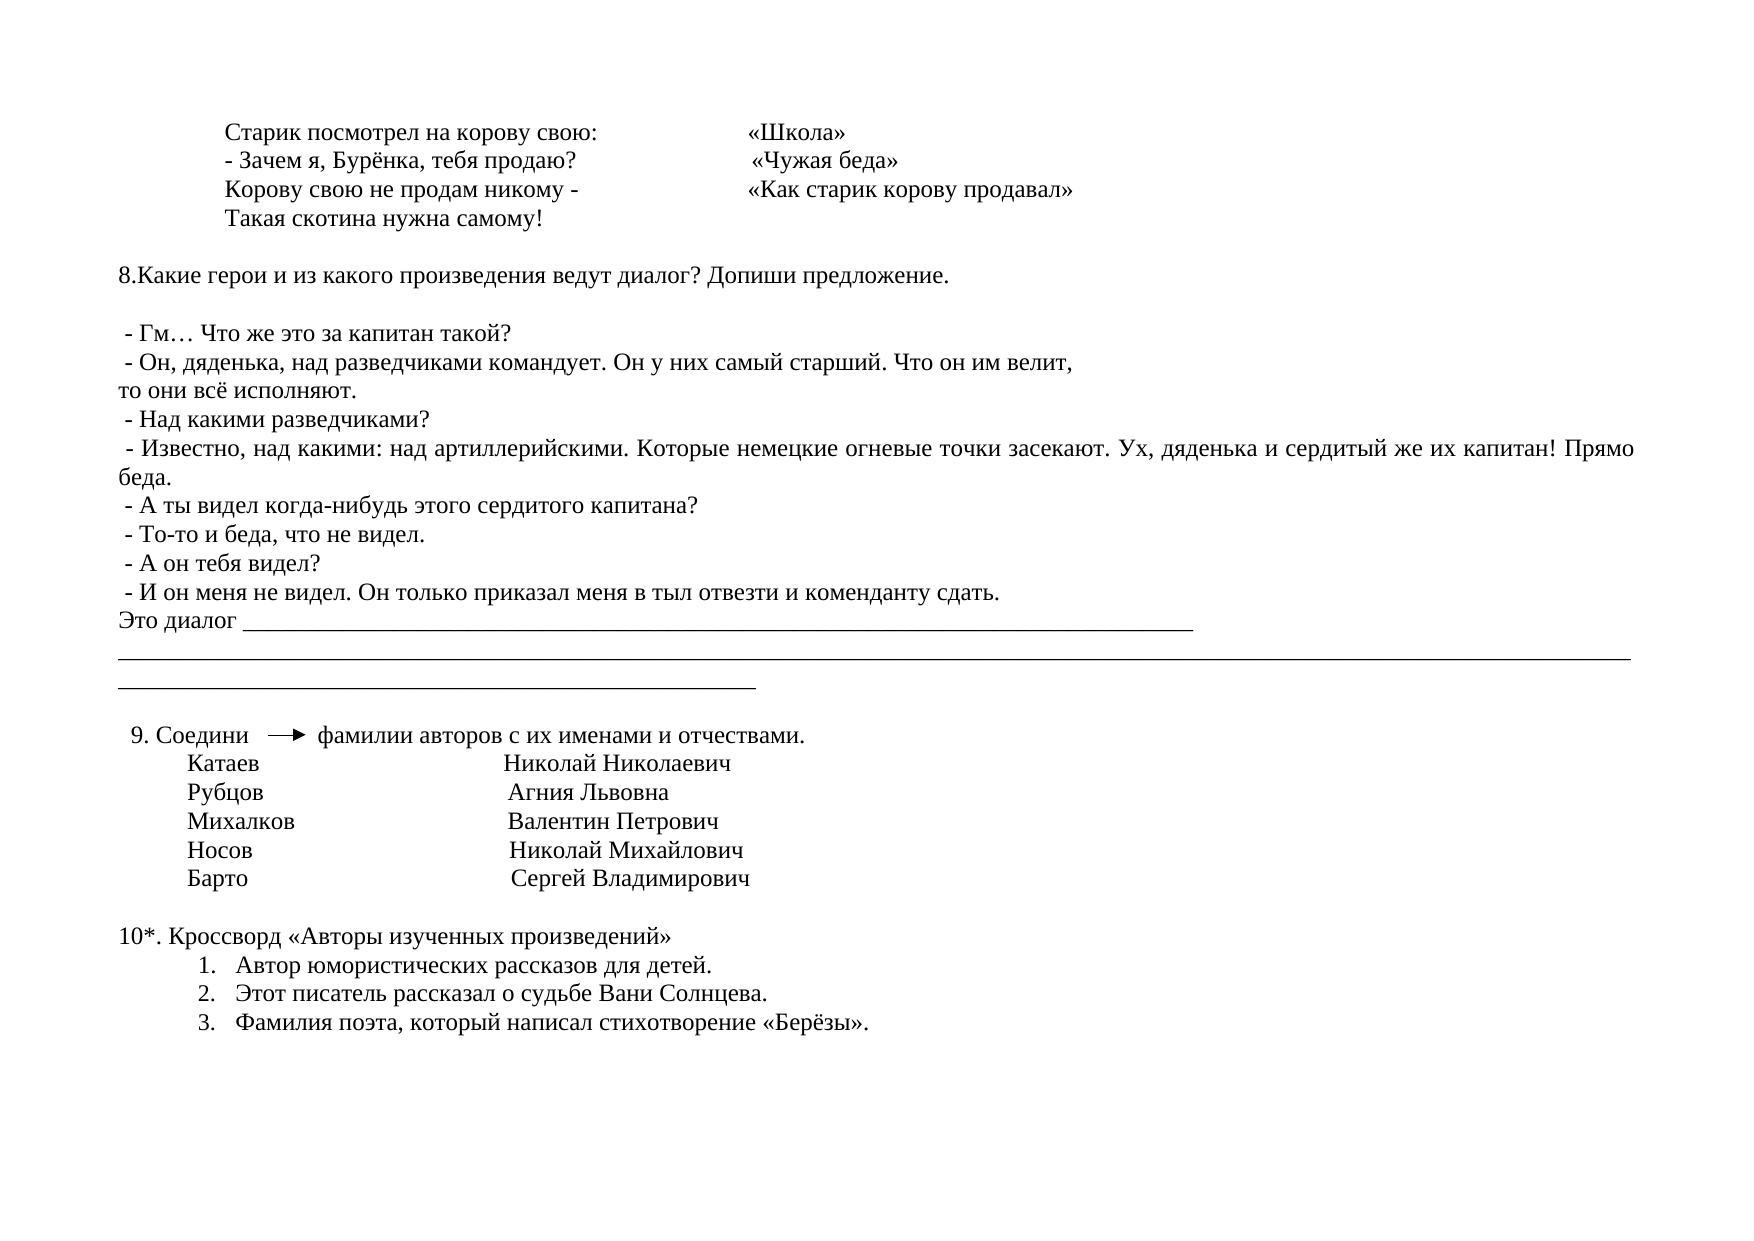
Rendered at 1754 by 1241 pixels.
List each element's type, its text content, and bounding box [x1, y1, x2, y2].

text Такая скотина нужна самому! [118, 203, 1636, 232]
text 8.Какие герои и из какого произведения ведут диалог? Допиши предложение. [118, 260, 1636, 289]
text - А ты видел когда-нибудь этого сердитого капитана? [118, 490, 1636, 519]
text Барто Сергей Владимирович [118, 863, 1636, 892]
text - То-то и беда, что не видел. [118, 519, 1636, 548]
text - Он, дяденька, над разведчиками командует. Он у них самый старший. Что он им велит, [118, 347, 1636, 375]
text Михалков Валентин Петрович [118, 806, 1636, 835]
text - А он тебя видел? [118, 548, 1636, 577]
text Рубцов Агния Львовна [118, 777, 1636, 806]
text - Над какими разведчиками? [118, 404, 1636, 433]
text - Гм… Что же это за капитан такой? [118, 318, 1636, 347]
text Это диалог ____________________________________________________________________________ [118, 605, 1636, 634]
text - Известно, над какими: над артиллерийскими. Которые немецкие огневые точки засекают. Ух, дяденька и сердитый же их капитан! Прямо беда. [118, 433, 1636, 490]
text 10*. Кроссворд «Авторы изученных произведений» [118, 921, 1636, 950]
text Катаев Николай Николаевич [118, 748, 1636, 777]
text Носов Николай Михайлович [118, 835, 1636, 863]
text то они всё исполняют. [118, 375, 1636, 404]
text ____________________________________________________________________________________________________________________________________________________________________________ [118, 634, 1636, 692]
list Автор юмористических рассказов для детей. [198, 950, 1636, 978]
list Этот писатель рассказал о судьбе Вани Солнцева. [198, 978, 1636, 1007]
text Старик посмотрел на корову свою: «Школа» [118, 117, 1636, 145]
text 9. Соедини фамилии авторов с их именами и отчествами. [118, 720, 1636, 748]
text - Зачем я, Бурёнка, тебя продаю? «Чужая беда» [118, 145, 1636, 174]
list Фамилия поэта, который написал стихотворение «Берёзы». [198, 1007, 1636, 1036]
text - И он меня не видел. Он только приказал меня в тыл отвезти и коменданту сдать. [118, 577, 1636, 605]
text Корову свою не продам никому - «Как старик корову продавал» [118, 174, 1636, 203]
